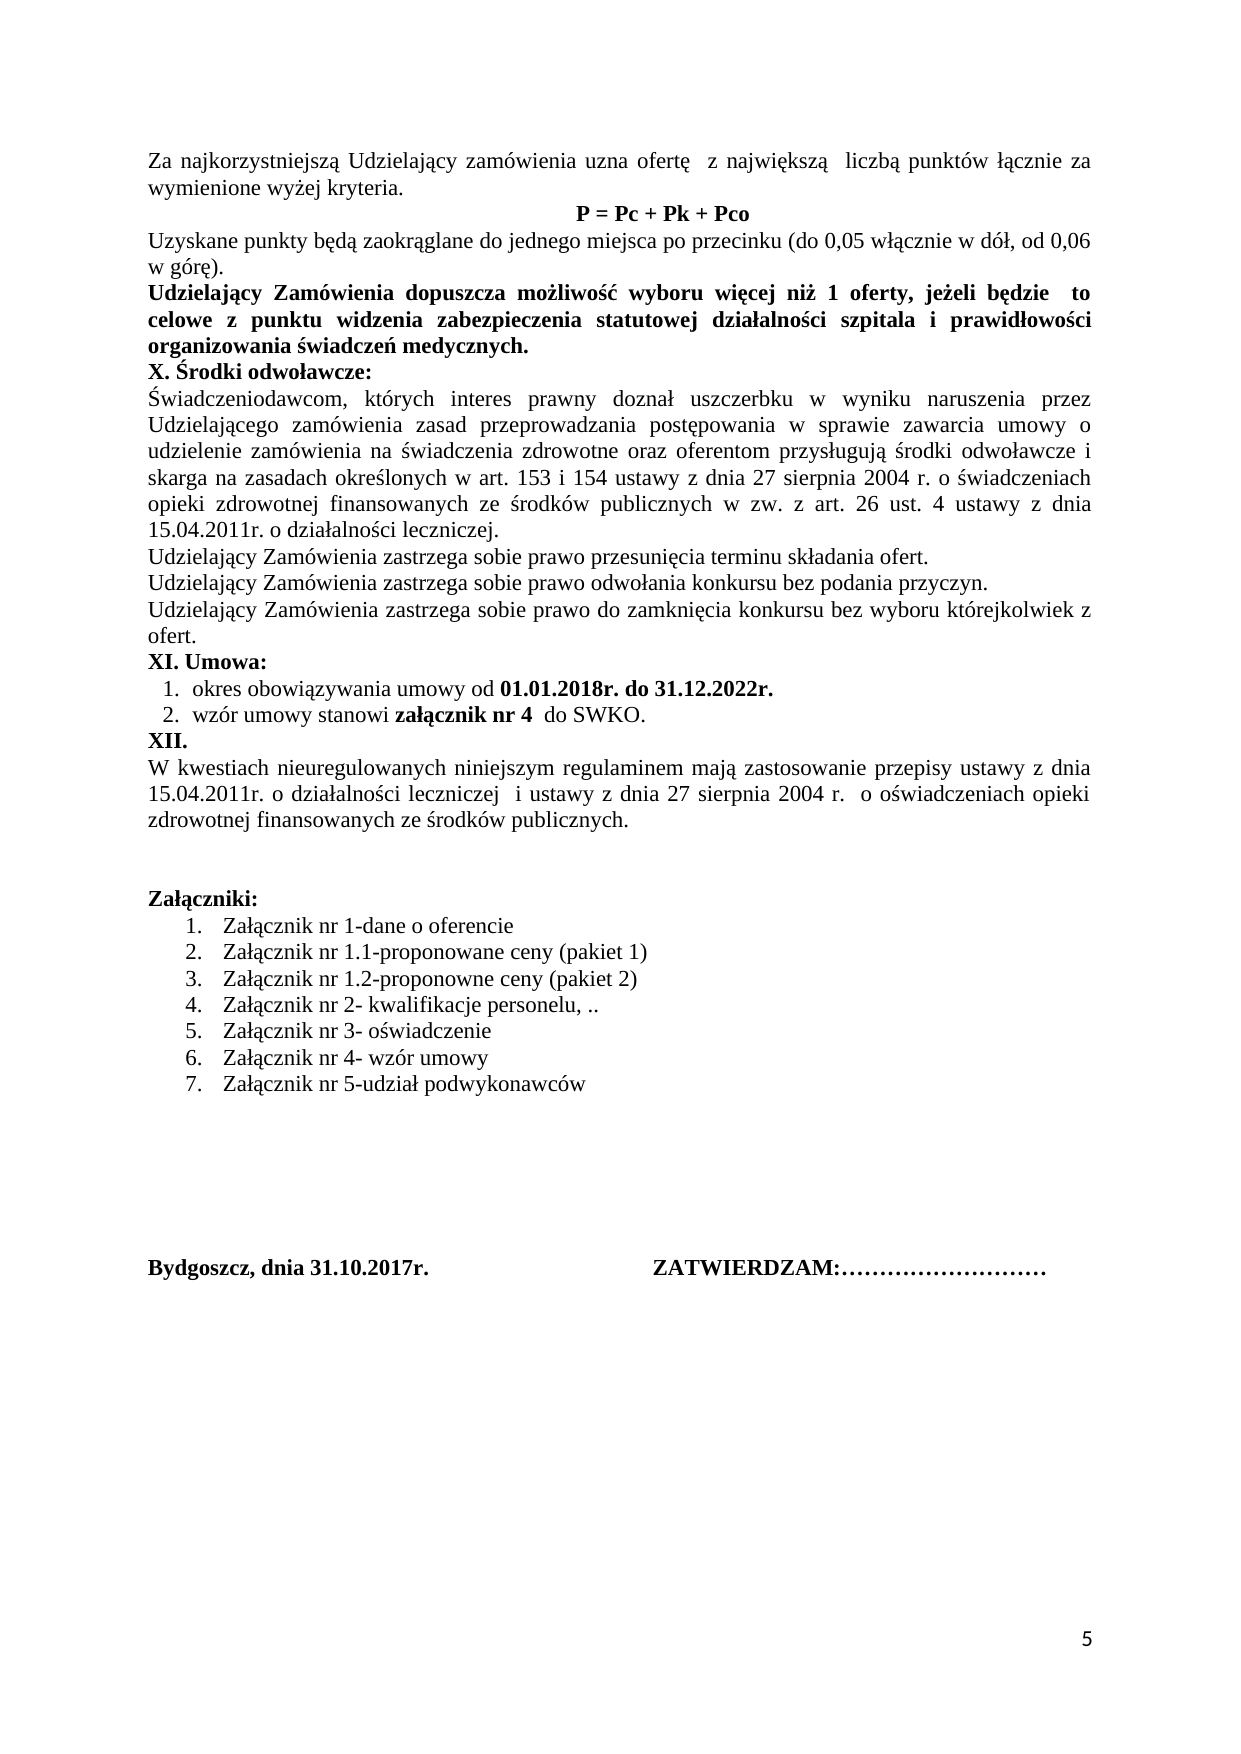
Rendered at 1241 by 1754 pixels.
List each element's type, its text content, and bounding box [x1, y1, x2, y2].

list Załącznik nr 5-udział podwykonawców [185, 1070, 1093, 1096]
text X. Środki odwoławcze: [148, 358, 1093, 385]
text Udzielający Zamówienia dopuszcza możliwość wyboru więcej niż 1 oferty, jeżeli będzie to celowe z punktu widzenia zabezpieczenia statutowej działalności szpitala i prawidłowości organizowania świadczeń medycznych. [148, 279, 1093, 358]
text Udzielający Zamówienia zastrzega sobie prawo odwołania konkursu bez podania przyczyn. [148, 569, 1093, 596]
text Świadczeniodawcom, których interes prawny doznał uszczerbku w wyniku naruszenia przez Udzielającego zamówienia zasad przeprowadzania postępowania w sprawie zawarcia umowy o udzielenie zamówienia na świadczenia zdrowotne oraz oferentom przysługują środki odwoławcze i skarga na zasadach określonych w art. 153 i 154 ustawy z dnia 27 sierpnia 2004 r. o świadczeniach opieki zdrowotnej finansowanych ze środków publicznych w zw. z art. 26 ust. 4 ustawy z dnia 15.04.2011r. o działalności leczniczej. [148, 385, 1093, 543]
list Załącznik nr 1.1-proponowane ceny (pakiet 1) [185, 938, 1093, 964]
list Załącznik nr 3- oświadczenie [185, 1017, 1093, 1044]
text Załączniki: [148, 886, 1093, 912]
text Udzielający Zamówienia zastrzega sobie prawo przesunięcia terminu składania ofert. [148, 543, 1093, 569]
list okres obowiązywania umowy od 01.01.2018r. do 31.12.2022r. [162, 675, 1104, 701]
text Za najkorzystniejszą Udzielający zamówienia uzna ofertę z największą liczbą punktów łącznie za wymienione wyżej kryteria. [148, 148, 1093, 200]
text Bydgoszcz, dnia 31.10.2017r. ZATWIERDZAM:……………………… [148, 1254, 1093, 1281]
text P = Pc + Pk + Pco [148, 200, 1093, 227]
list Załącznik nr 1.2-proponowne ceny (pakiet 2) [185, 964, 1093, 991]
list wzór umowy stanowi załącznik nr 4 do SWKO. [162, 701, 1104, 727]
list Załącznik nr 4- wzór umowy [185, 1044, 1093, 1070]
text Udzielający Zamówienia zastrzega sobie prawo do zamknięcia konkursu bez wyboru którejkolwiek z ofert. [148, 596, 1093, 648]
text Uzyskane punkty będą zaokrąglane do jednego miejsca po przecinku (do 0,05 włącznie w dół, od 0,06 w górę). [148, 227, 1093, 279]
text XII. [148, 727, 1093, 754]
text XI. Umowa: [148, 648, 1093, 675]
list Załącznik nr 2- kwalifikacje personelu, .. [185, 991, 1093, 1017]
list Załącznik nr 1-dane o oferencie [185, 912, 1093, 938]
text W kwestiach nieuregulowanych niniejszym regulaminem mają zastosowanie przepisy ustawy z dnia 15.04.2011r. o działalności leczniczej i ustawy z dnia 27 sierpnia 2004 r. o oświadczeniach opieki zdrowotnej finansowanych ze środków publicznych. [148, 754, 1093, 833]
